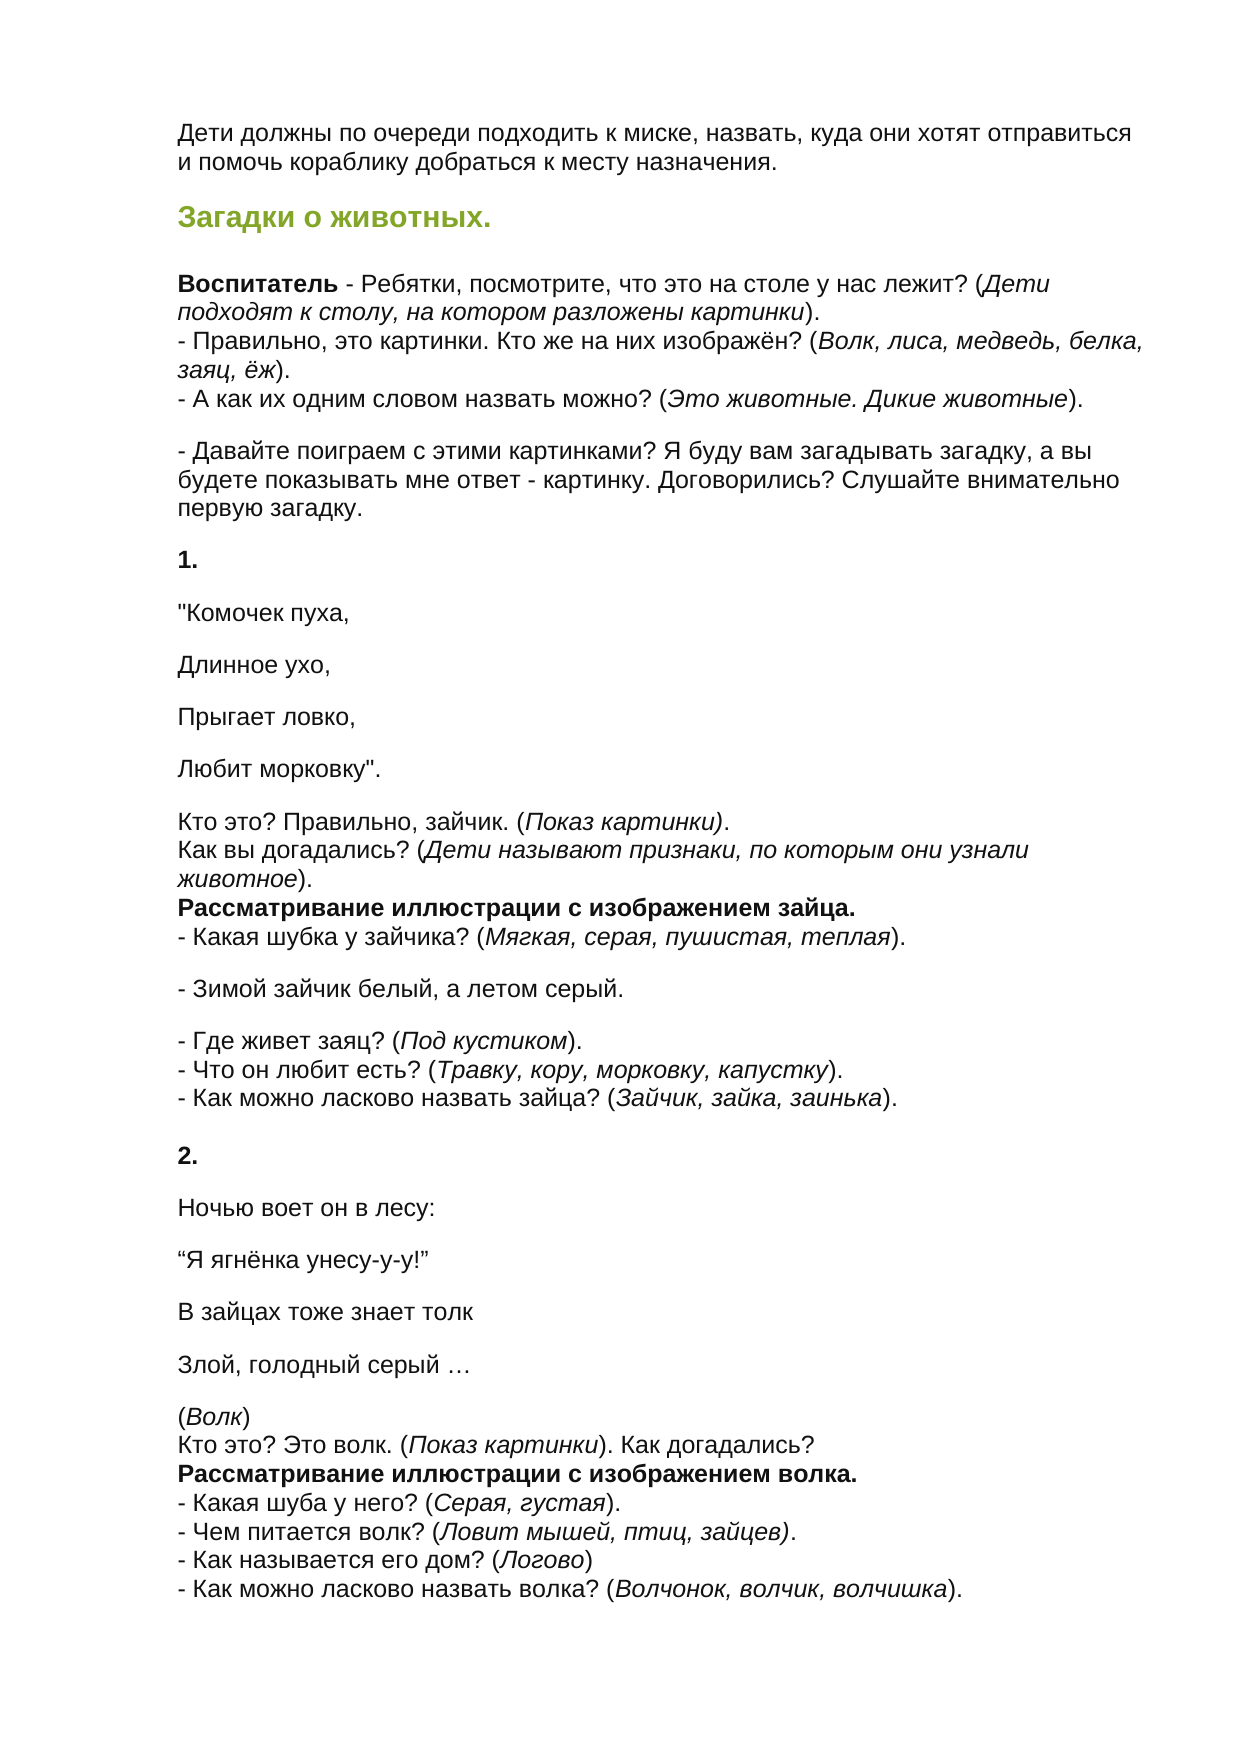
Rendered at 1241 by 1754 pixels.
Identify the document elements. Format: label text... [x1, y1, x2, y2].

text Как вы догадались? (Дети называют признаки, по которым они узнали животное). [177, 835, 1152, 893]
text - Что он любит есть? (Травку, кору, морковку, капустку). [177, 1054, 1152, 1083]
text Рассматривание иллюстрации с изображением зайца. [177, 893, 1152, 921]
text - Какая шуба у него? (Серая, густая). [177, 1488, 1152, 1517]
text Кто это? Это волк. (Показ картинки). Как догадались? [177, 1431, 1152, 1459]
text 1. [177, 546, 1152, 574]
text - Какая шубка у зайчика? (Мягкая, серая, пушистая, теплая). [177, 921, 1152, 950]
text Прыгает ловко, [177, 702, 1152, 731]
text В зайцах тоже знает толк [177, 1297, 1152, 1326]
text - Как можно ласково назвать волка? (Волчонок, волчик, волчишка). [177, 1574, 1152, 1603]
text - Чем питается волк? (Ловит мышей, птиц, зайцев). [177, 1517, 1152, 1546]
text Рассматривание иллюстрации с изображением волка. [177, 1459, 1152, 1488]
text - Давайте поиграем с этими картинками? Я буду вам загадывать загадку, а вы будете показывать мне ответ - картинку. Договорились? Слушайте внимательно первую загадку. [177, 436, 1152, 522]
text - Где живет заяц? (Под кустиком). [177, 1026, 1152, 1054]
text Кто это? Правильно, зайчик. (Показ картинки). [177, 806, 1152, 835]
text Злой, голодный серый … [177, 1349, 1152, 1378]
text 2. [177, 1141, 1152, 1169]
text Загадки о животных. [177, 199, 1152, 234]
text - Зимой зайчик белый, а летом серый. [177, 974, 1152, 1002]
text - А как их одним словом назвать можно? (Это животные. Дикие животные). [177, 384, 1152, 412]
text Ночью воет он в лесу: [177, 1193, 1152, 1222]
text Воспитатель - Ребятки, посмотрите, что это на столе у нас лежит? (Дети подходят к столу, на котором разложены картинки). [177, 269, 1152, 326]
text "Комочек пуха, [177, 598, 1152, 626]
text (Волк) [177, 1402, 1152, 1431]
text Любит морковку". [177, 754, 1152, 783]
text Дети должны по очереди подходить к миске, назвать, куда они хотят отправиться и помочь кораблику добраться к месту назначения. [177, 118, 1152, 176]
text - Как можно ласково назвать зайца? (Зайчик, зайка, заинька). [177, 1083, 1152, 1112]
text - Правильно, это картинки. Кто же на них изображён? (Волк, лиса, медведь, белка, заяц, ёж). [177, 326, 1152, 384]
text Длинное ухо, [177, 650, 1152, 679]
text “Я ягнёнка унесу-у-у!” [177, 1245, 1152, 1274]
text - Как называется его дом? (Логово) [177, 1546, 1152, 1574]
